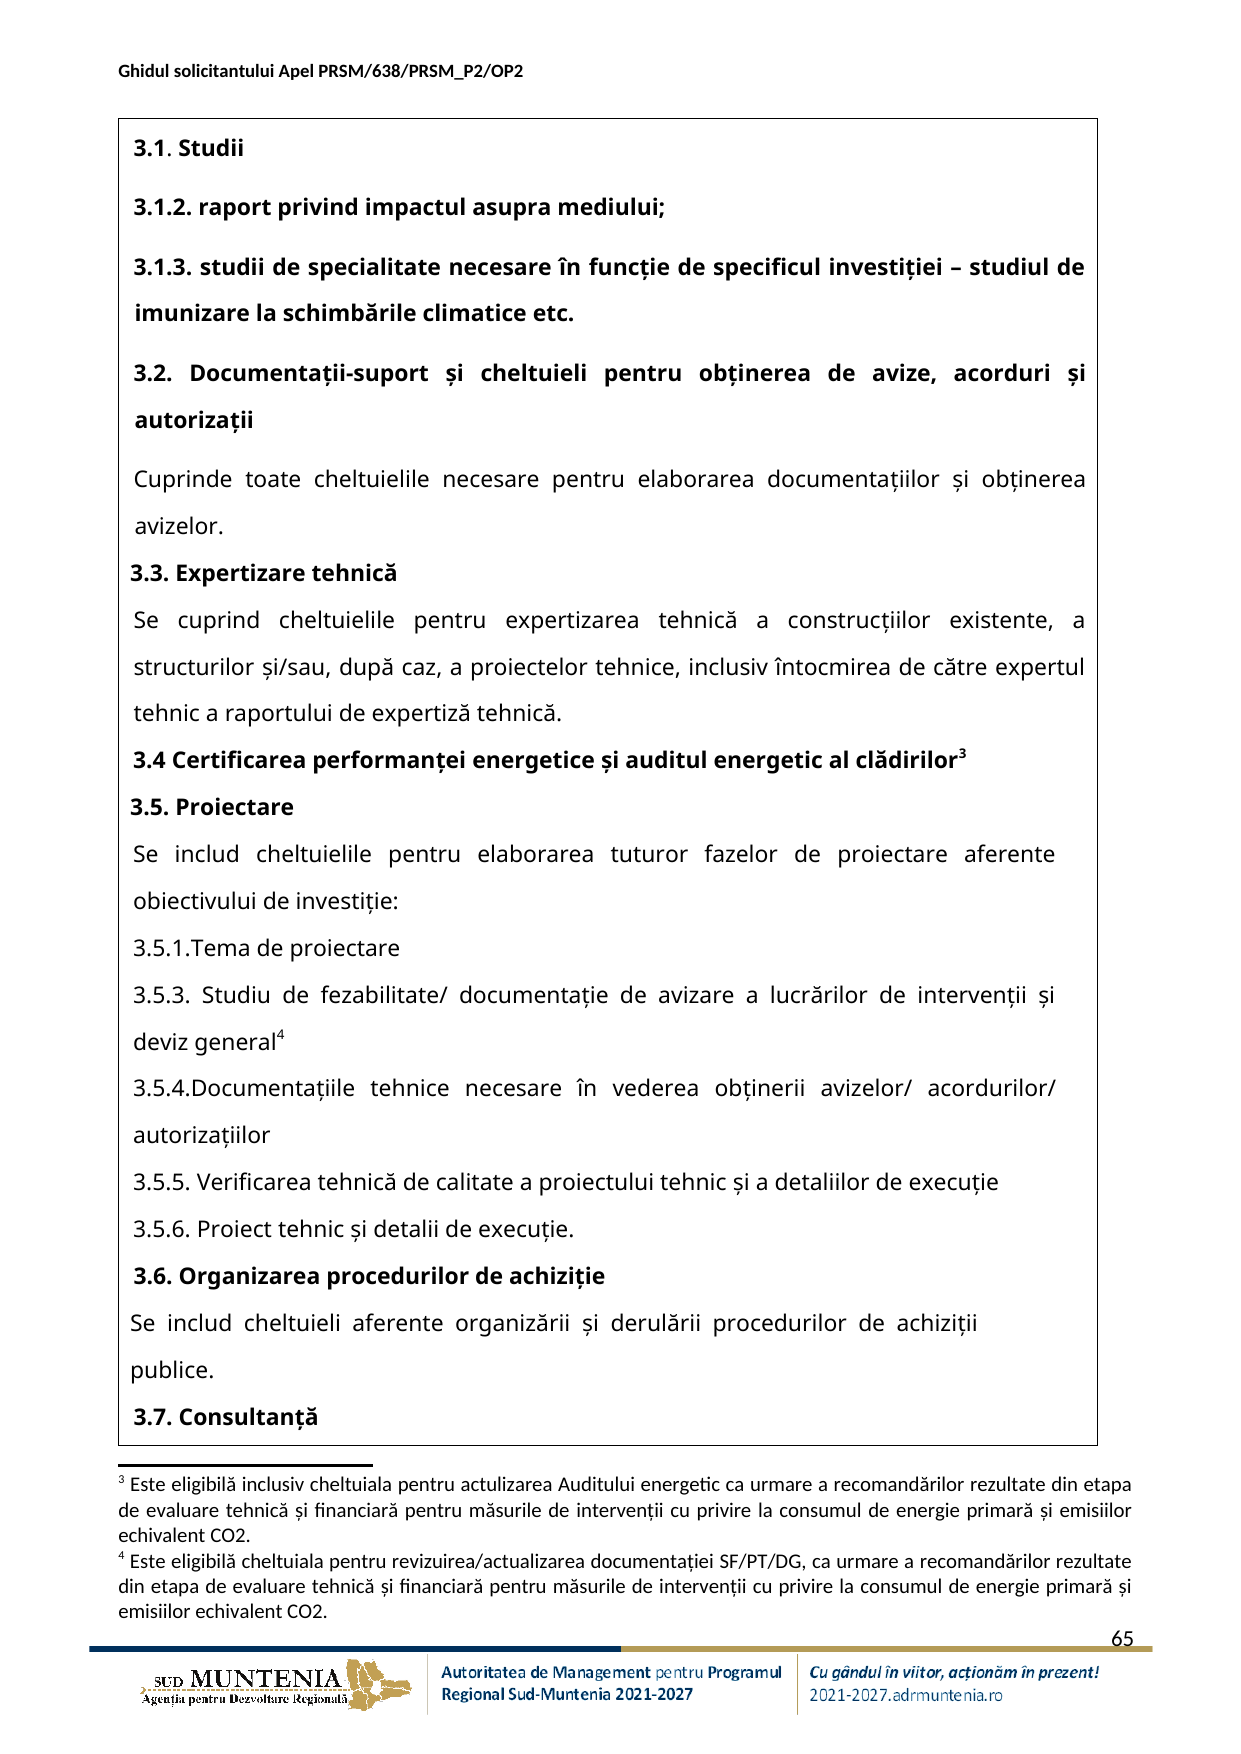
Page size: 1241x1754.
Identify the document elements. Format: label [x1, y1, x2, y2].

table_header [119, 119, 1097, 1445]
picture [89, 1646, 1153, 1715]
